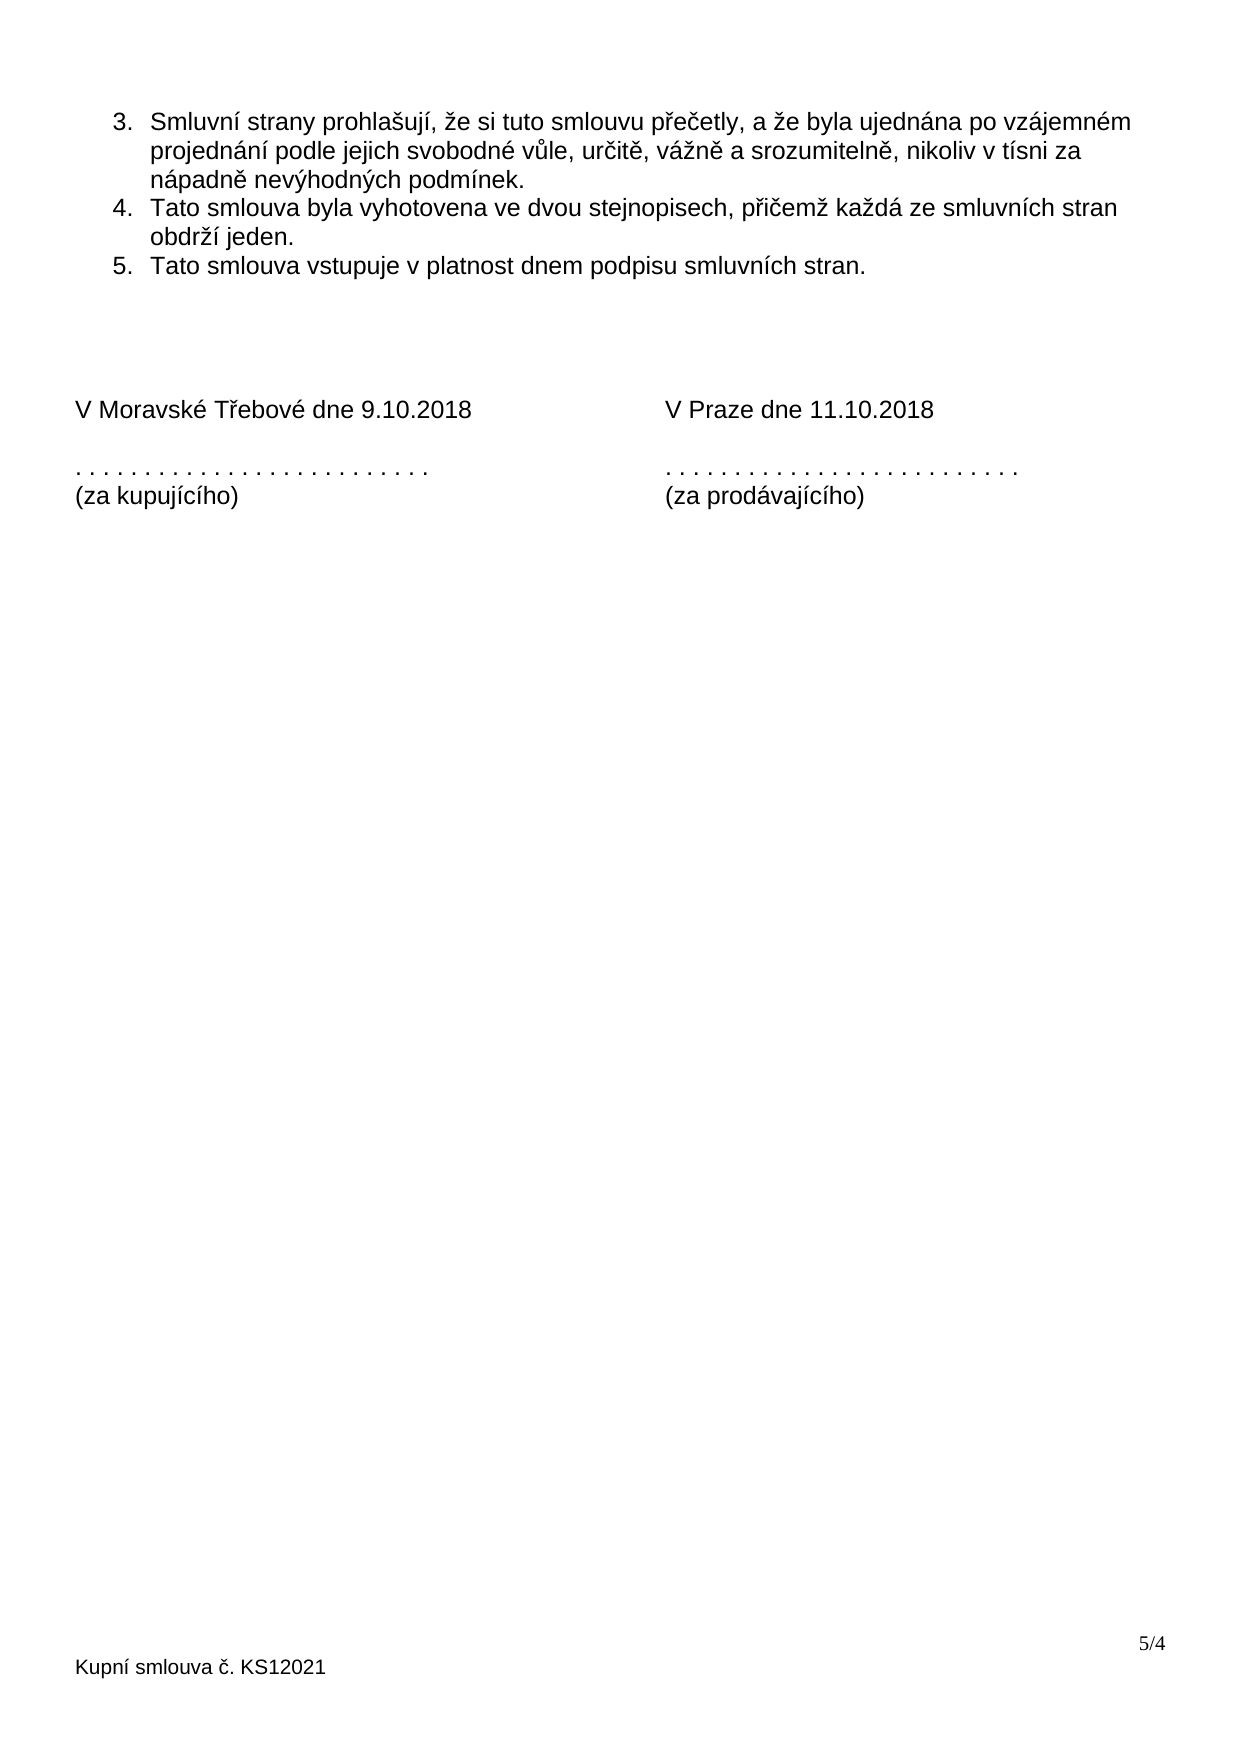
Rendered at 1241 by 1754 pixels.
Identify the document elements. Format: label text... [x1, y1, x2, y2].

text (za kupujícího) (za prodávajícího) [75, 481, 1165, 509]
text . . . . . . . . . . . . . . . . . . . . . . . . . . . . . . . . . . . . . . . . . . . . . . . . . . . . [75, 452, 1165, 481]
list Tato smlouva vstupuje v platnost dnem podpisu smluvních stran. [112, 251, 1165, 279]
list Smluvní strany prohlašují, že si tuto smlouvu přečetly, a že byla ujednána po vzájemném projednání podle jejich svobodné vůle, určitě, vážně a srozumitelně, nikoliv v tísni za nápadně nevýhodných podmínek. [112, 107, 1165, 193]
list Tato smlouva byla vyhotovena ve dvou stejnopisech, přičemž každá ze smluvních stran obdrží jeden. [112, 193, 1165, 251]
text V Moravské Třebové dne 9.10.2018 V Praze dne 11.10.2018 [75, 394, 1165, 423]
